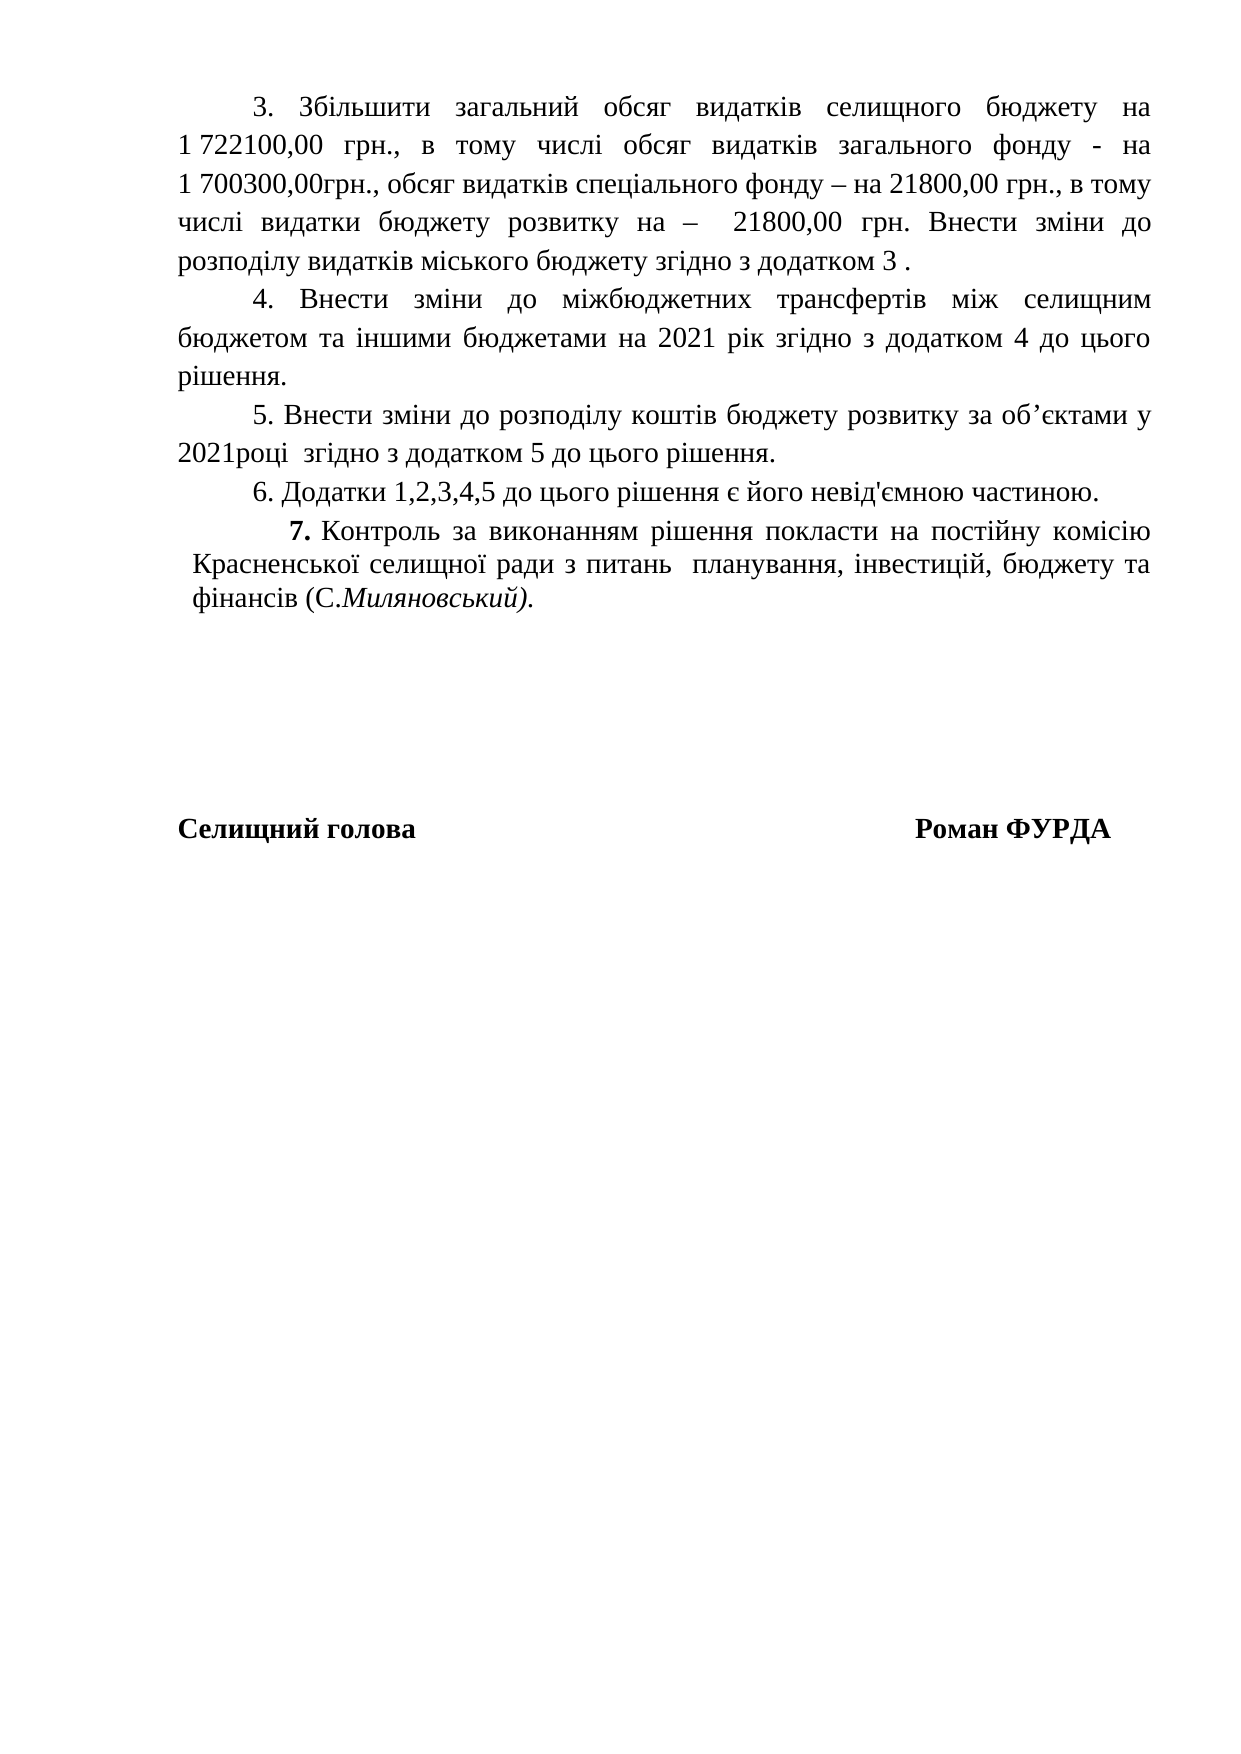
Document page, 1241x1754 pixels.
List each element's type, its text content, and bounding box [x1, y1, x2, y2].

text 5. Внести зміни до розподілу коштів бюджету розвитку за об’єктами у 2021році згідно з додатком 5 до цього рішення. [177, 397, 1152, 469]
text 4. Внести зміни до міжбюджетних трансфертів між cелищним бюджетом та іншими бюджетами на 2021 рік згідно з додатком 4 до цього рішення. [177, 281, 1152, 392]
text 6. Додатки 1,2,3,4,5 до цього рішення є його невід'ємною частиною. [177, 474, 1152, 508]
text Селищний голова Роман ФУРДА [177, 812, 1152, 845]
text 3. Збільшити загальний обсяг видатків селищного бюджету на 1 722100,00 грн., в тому числі обсяг видатків загального фонду - на 1 700300,00грн., обсяг видатків спеціального фонду – на 21800,00 грн., в тому числі видатки бюджету розвитку на – 21800,00 грн. Внести зміни до розподілу видатків міського бюджету згідно з додатком 3 . [177, 89, 1152, 276]
list 7. Контроль за виконанням рішення покласти на постійну комісію Красненської селищної ради з питань планування, інвестицій, бюджету та фінансів (С.Миляновський). [192, 513, 1152, 613]
